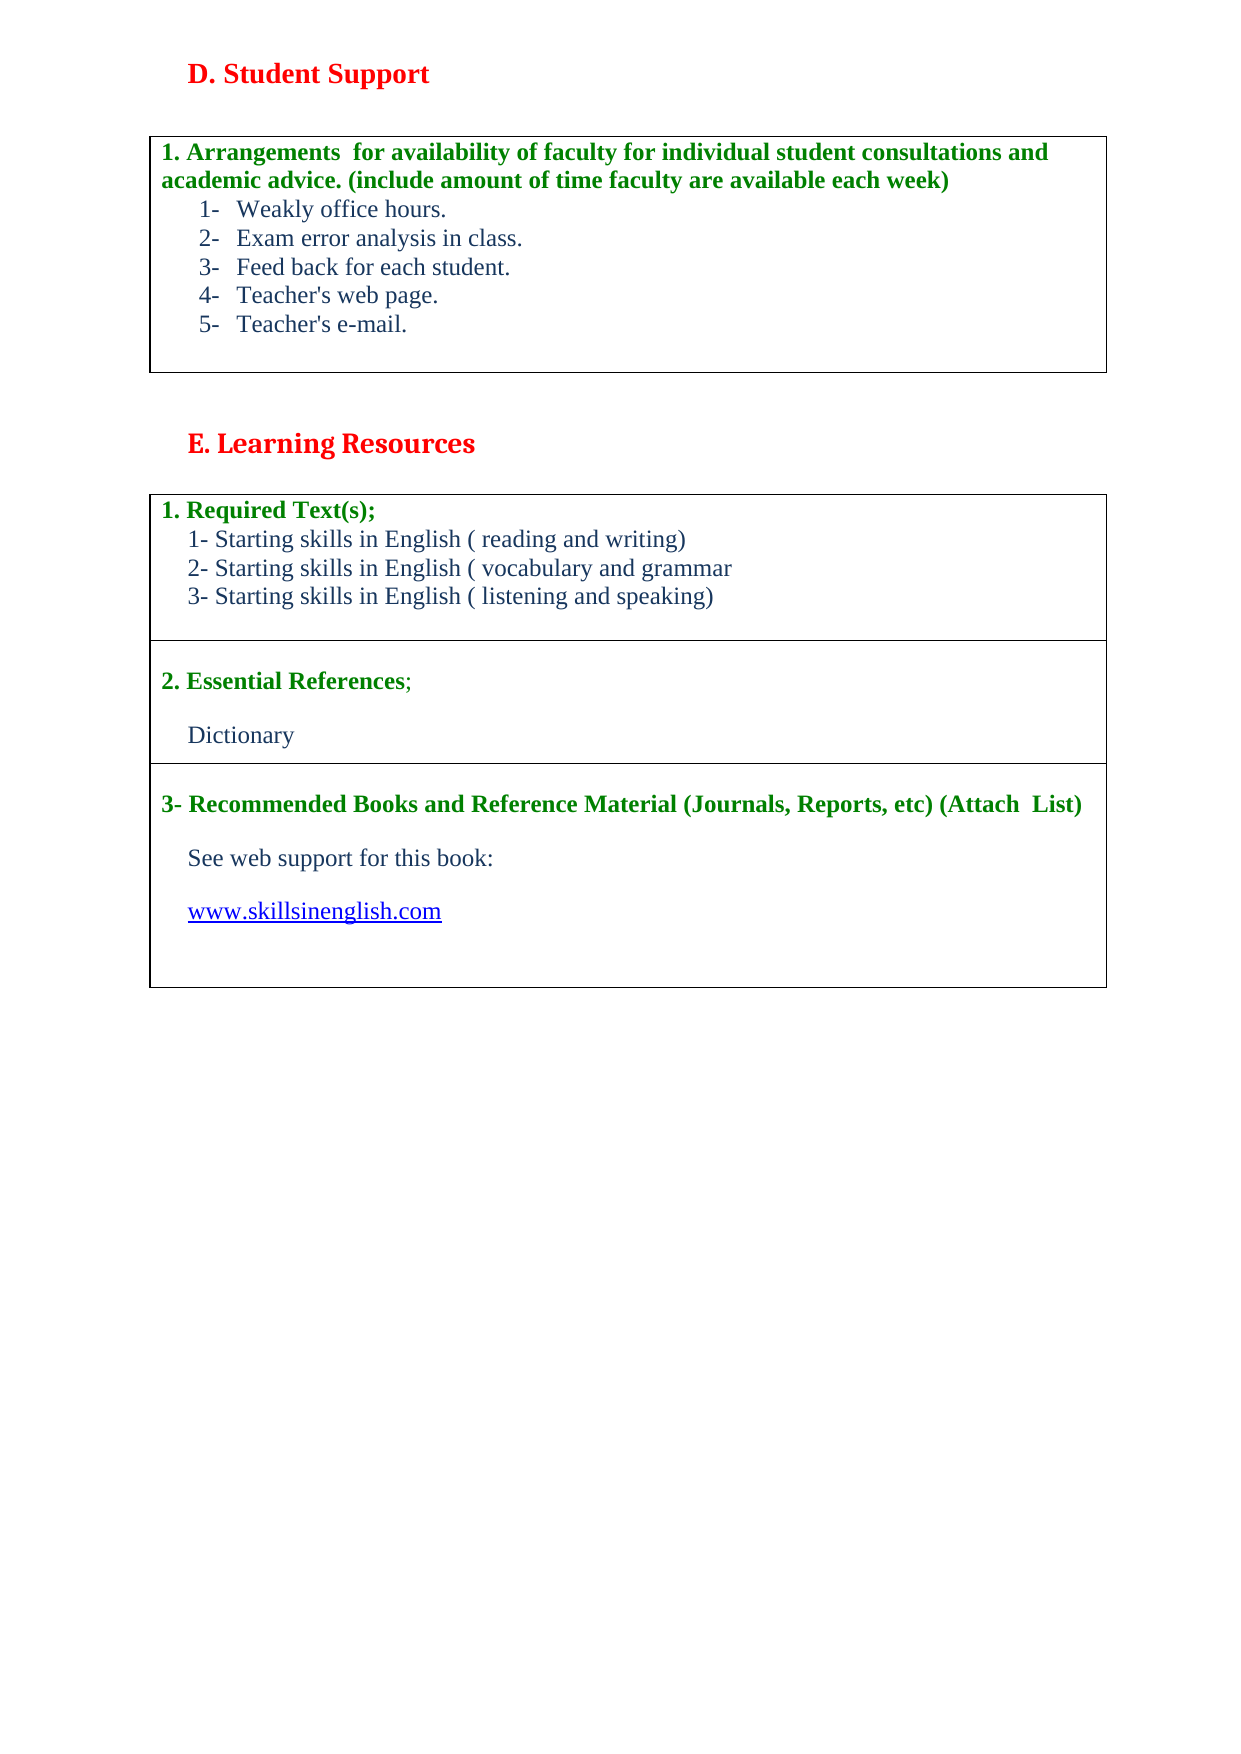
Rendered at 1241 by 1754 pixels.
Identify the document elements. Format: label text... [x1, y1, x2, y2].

table_header 1. Arrangements for availability of faculty for individual student consultations and academic advice. (include amount of time faculty are available each week) Weakly office hours. Exam error analysis in class. Feed back for each student. Teacher's web page. Teacher's e-mail. [151, 137, 1106, 372]
table_cell 3- Recommended Books and Reference Material (Journals, Reports, etc) (Attach List) See web support for this book: www.skillsinenglish.com [151, 764, 1106, 987]
text E. Learning Resources [187, 427, 1053, 461]
text D. Student Support [187, 56, 1053, 90]
table_header 1. Required Text(s); 1- Starting skills in English ( reading and writing) 2- Starting skills in English ( vocabulary and grammar 3- Starting skills in English ( listening and speaking) [151, 495, 1106, 640]
table_cell 2. Essential References; Dictionary [151, 641, 1106, 763]
